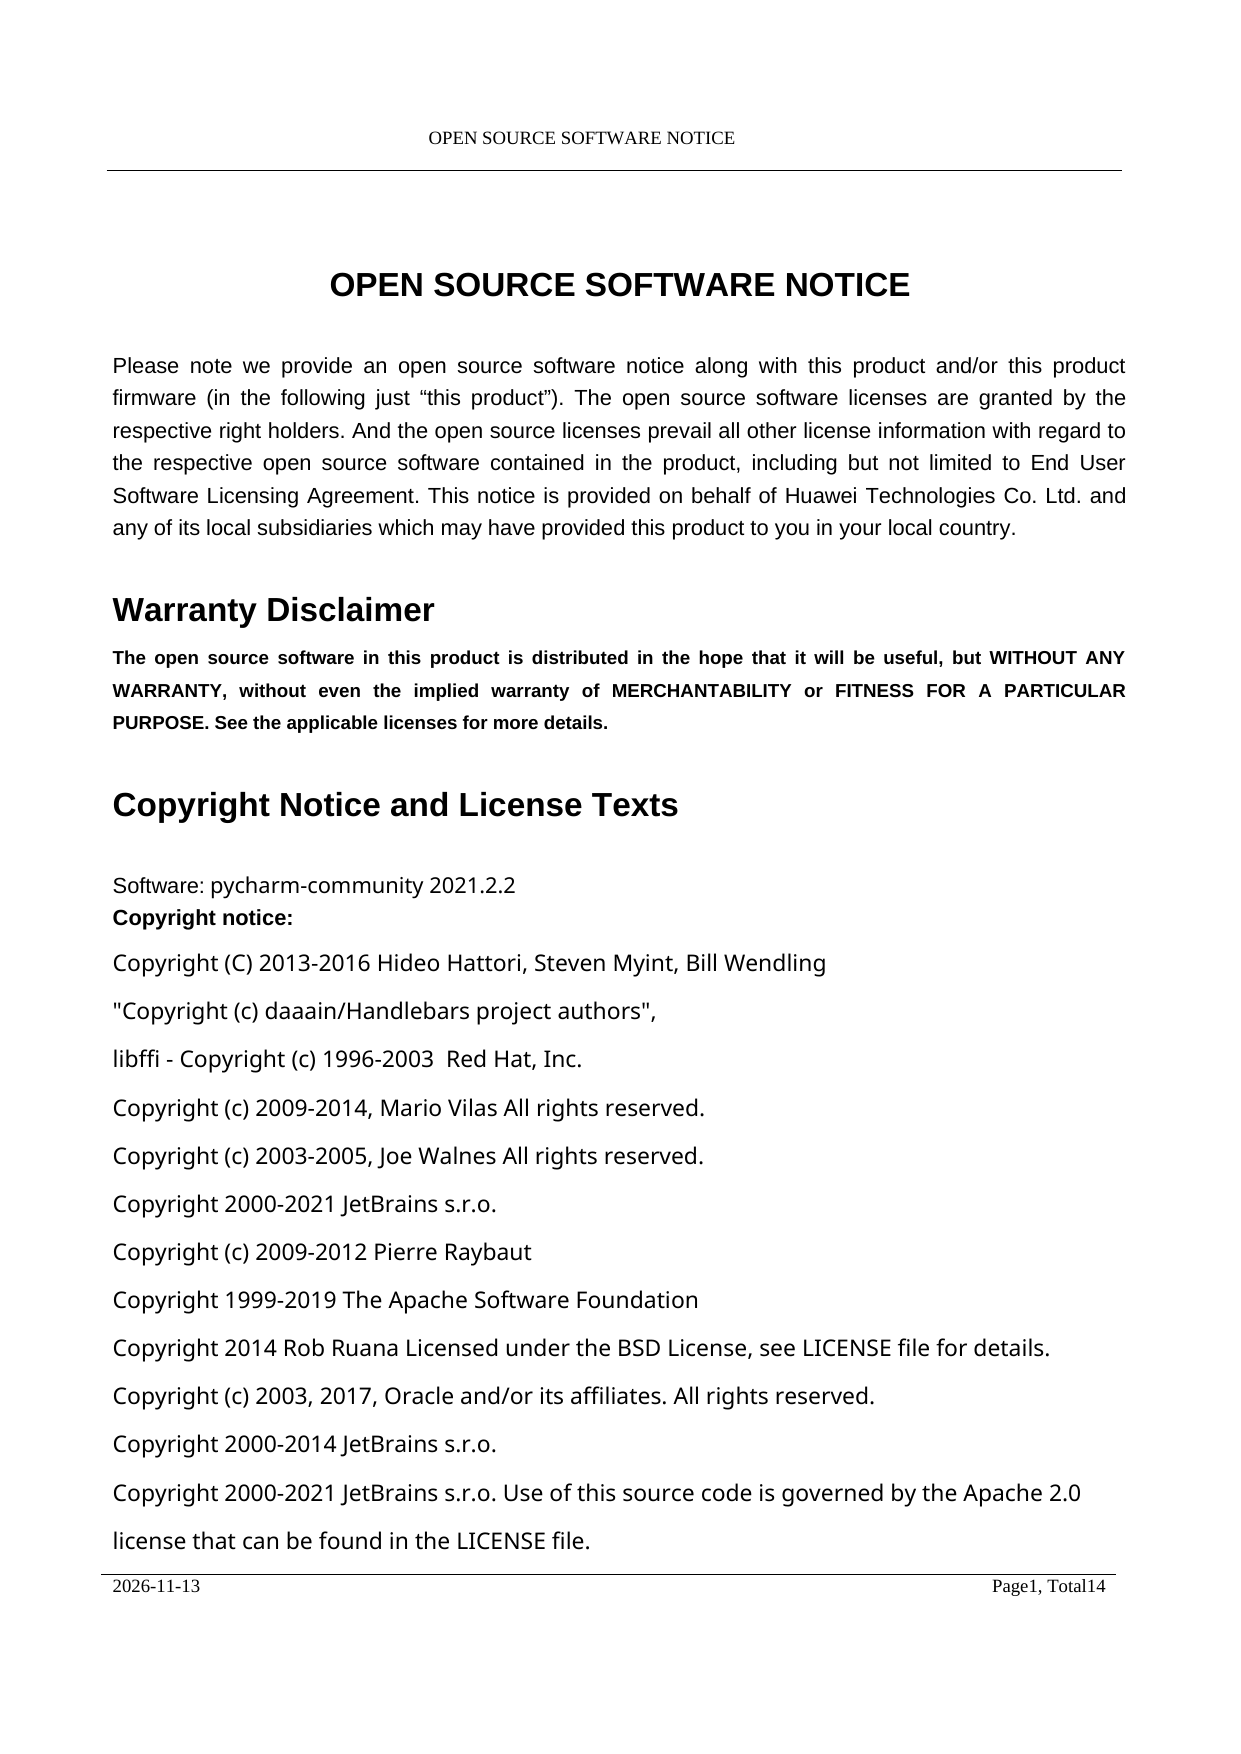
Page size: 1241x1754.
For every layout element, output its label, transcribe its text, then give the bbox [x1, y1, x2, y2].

text Copyright (c) 2009-2014, Mario Vilas All rights reserved. [112, 1091, 1128, 1123]
text Copyright 1999-2019 The Apache Software Foundation [112, 1283, 1128, 1316]
text Warranty Disclaimer [112, 576, 1128, 641]
text Copyright (c) 2003, 2017, Oracle and/or its affiliates. All rights reserved. [112, 1380, 1128, 1412]
text "Copyright (c) daaain/Handlebars project authors", [112, 995, 1128, 1027]
text Copyright 2000-2014 JetBrains s.r.o. [112, 1428, 1128, 1460]
text Copyright (c) 2009-2012 Pierre Raybaut [112, 1235, 1128, 1268]
text libffi - Copyright (c) 1996-2003 Red Hat, Inc. [112, 1043, 1128, 1075]
text Copyright Notice and License Texts [112, 771, 1128, 836]
text Copyright notice: [112, 901, 1128, 934]
text Software: pycharm-community 2021.2.2 [112, 869, 1128, 901]
text The open source software in this product is distributed in the hope that it will be useful, but WITHOUT ANY WARRANTY, without even the implied warranty of MERCHANTABILITY or FITNESS FOR A PARTICULAR PURPOSE. See the applicable licenses for more details. [112, 641, 1128, 739]
text Copyright (c) 2003-2005, Joe Walnes All rights reserved. [112, 1139, 1128, 1172]
text Copyright 2000-2021 JetBrains s.r.o. [112, 1187, 1128, 1220]
text Please note we provide an open source software notice along with this product and/or this product firmware (in the following just “this product”). The open source software licenses are granted by the respective right holders. And the open source licenses prevail all other license information with regard to the respective open source software contained in the product, including but not limited to End User Software Licensing Agreement. This notice is provided on behalf of Huawei Technologies Co. Ltd. and any of its local subsidiaries which may have provided this product to you in your local country. [112, 349, 1128, 544]
text Copyright (C) 2013-2016 Hideo Hattori, Steven Myint, Bill Wendling [112, 947, 1128, 979]
text OPEN SOURCE SOFTWARE NOTICE [112, 251, 1128, 316]
text Copyright 2014 Rob Ruana Licensed under the BSD License, see LICENSE file for details. [112, 1332, 1128, 1364]
text Copyright 2000-2021 JetBrains s.r.o. Use of this source code is governed by the Apache 2.0 license that can be found in the LICENSE file. [112, 1476, 1128, 1557]
